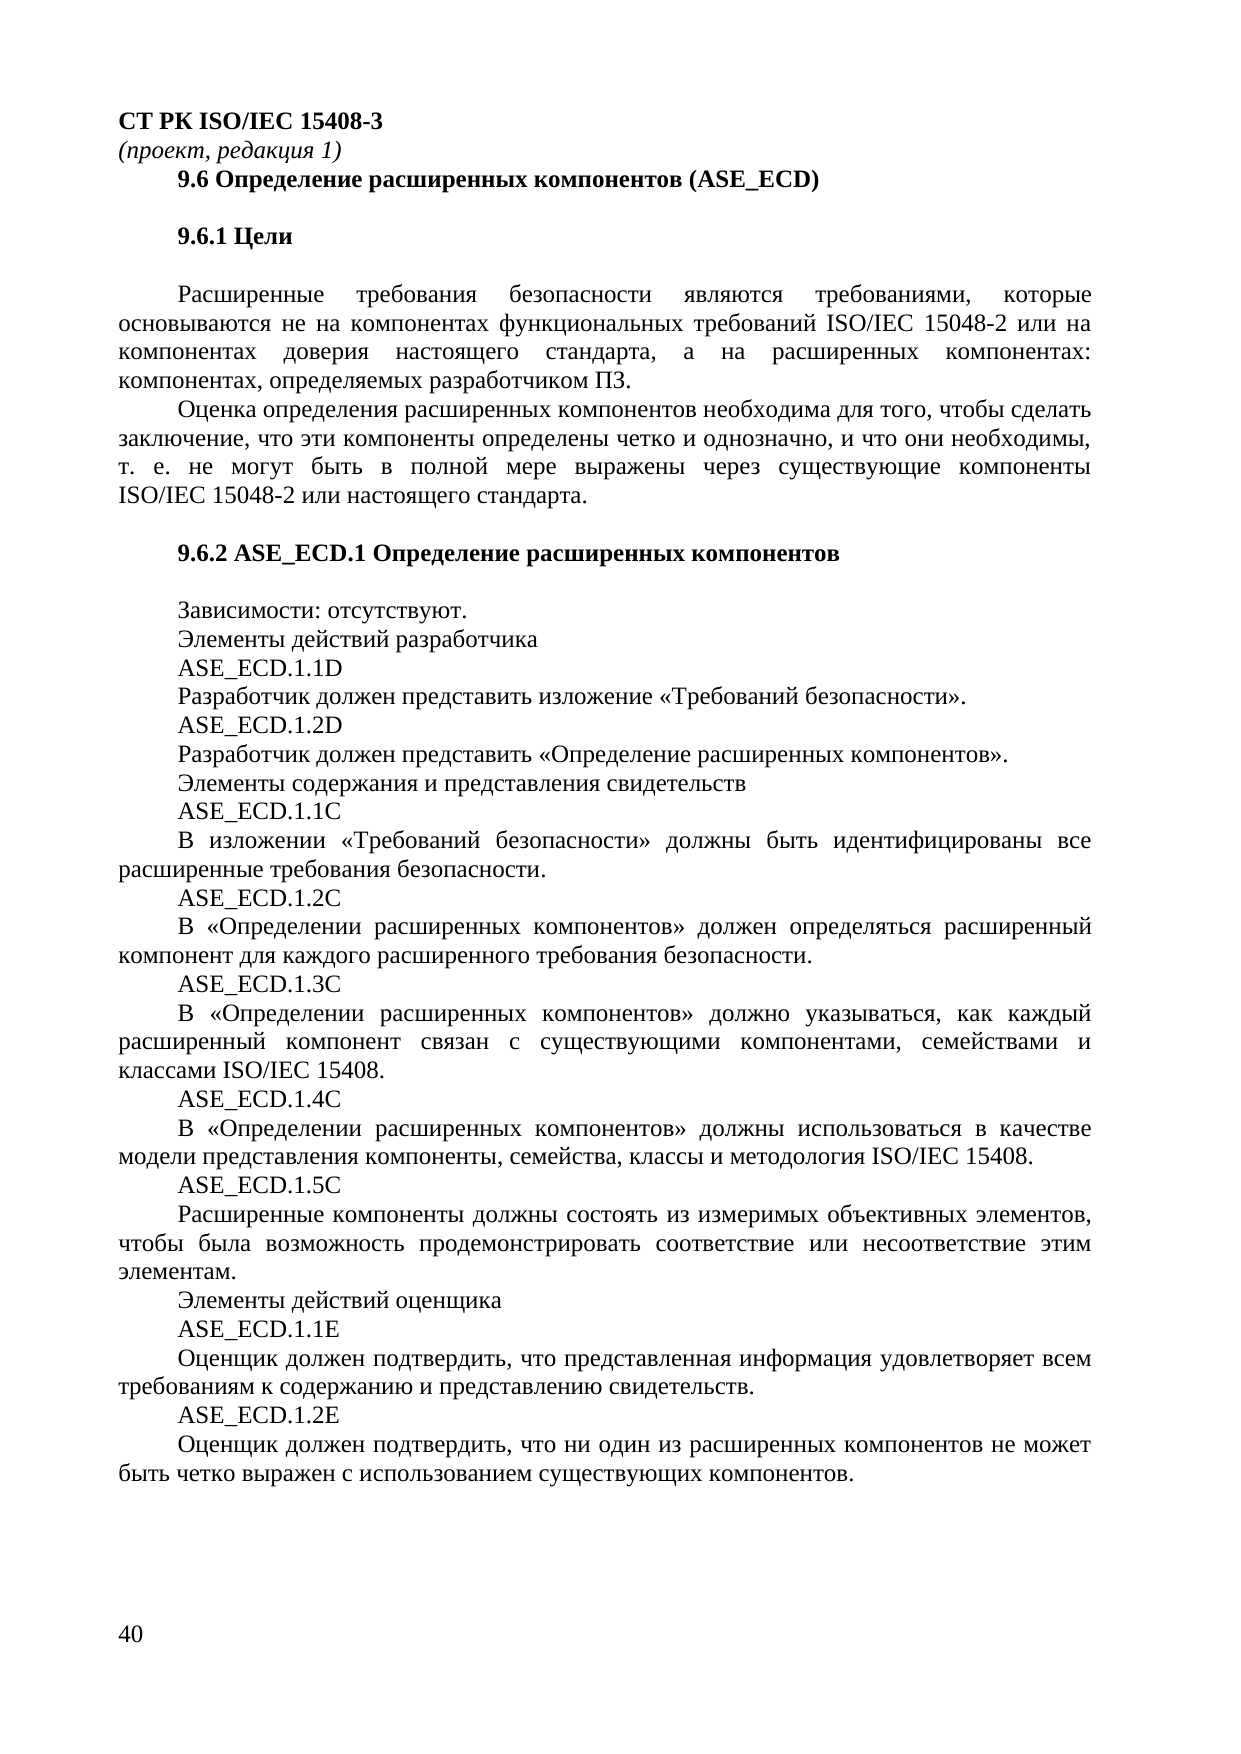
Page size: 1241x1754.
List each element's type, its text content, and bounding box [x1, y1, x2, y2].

text ASE_ECD.1.2C [118, 883, 1092, 911]
text Элементы действий разработчика [118, 624, 1092, 653]
text В изложении «Требований безопасности» должны быть идентифицированы все расширенные требования безопасности. [118, 825, 1092, 883]
text Расширенные компоненты должны состоять из измеримых объективных элементов, чтобы была возможность продемонстрировать соответствие или несоответствие этим элементам. [118, 1199, 1092, 1285]
text 9.6 Определение расширенных компонентов (ASE_ECD) [118, 164, 1092, 193]
text ASE_ECD.1.2D [118, 710, 1092, 739]
text ASE_ECD.1.5C [118, 1170, 1092, 1199]
text Оценщик должен подтвердить, что ни один из расширенных компонентов не может быть четко выражен с использованием существующих компонентов. [118, 1429, 1092, 1486]
text ASE_ECD.1.1C [118, 796, 1092, 825]
text Элементы содержания и представления свидетельств [118, 768, 1092, 796]
text В «Определении расширенных компонентов» должны использоваться в качестве модели представления компоненты, семейства, классы и методология ISO/IEC 15408. [118, 1113, 1092, 1170]
text ASE_ECD.1.1D [118, 653, 1092, 681]
text В «Определении расширенных компонентов» должно указываться, как каждый расширенный компонент связан с существующими компонентами, семействами и классами ISO/IEC 15408. [118, 998, 1092, 1084]
text ASE_ECD.1.4C [118, 1084, 1092, 1113]
text Разработчик должен представить «Определение расширенных компонентов». [118, 739, 1092, 768]
text Зависимости: отсутствуют. [118, 595, 1092, 624]
text 9.6.2 ASE_ECD.1 Определение расширенных компонентов [118, 538, 1092, 566]
text Расширенные требования безопасности являются требованиями, которые основываются не на компонентах функциональных требований ISO/IEC 15048-2 или на компонентах доверия настоящего стандарта, а на расширенных компонентах: компонентах, определяемых разработчиком ПЗ. [118, 279, 1092, 394]
text В «Определении расширенных компонентов» должен определяться расширенный компонент для каждого расширенного требования безопасности. [118, 911, 1092, 969]
text Элементы действий оценщика [118, 1285, 1092, 1314]
text Оценщик должен подтвердить, что представленная информация удовлетворяет всем требованиям к содержанию и представлению свидетельств. [118, 1343, 1092, 1400]
text Оценка определения расширенных компонентов необходима для того, чтобы сделать заключение, что эти компоненты определены четко и однозначно, и что они необходимы, т. е. не могут быть в полной мере выражены через существующие компоненты ISO/IEC 15048-2 или настоящего стандарта. [118, 394, 1092, 509]
text ASE_ECD.1.1E [118, 1314, 1092, 1343]
text ASE_ECD.1.3C [118, 969, 1092, 998]
text 9.6.1 Цели [118, 221, 1092, 250]
text Разработчик должен представить изложение «Требований безопасности». [118, 681, 1092, 710]
text ASE_ECD.1.2E [118, 1400, 1092, 1429]
